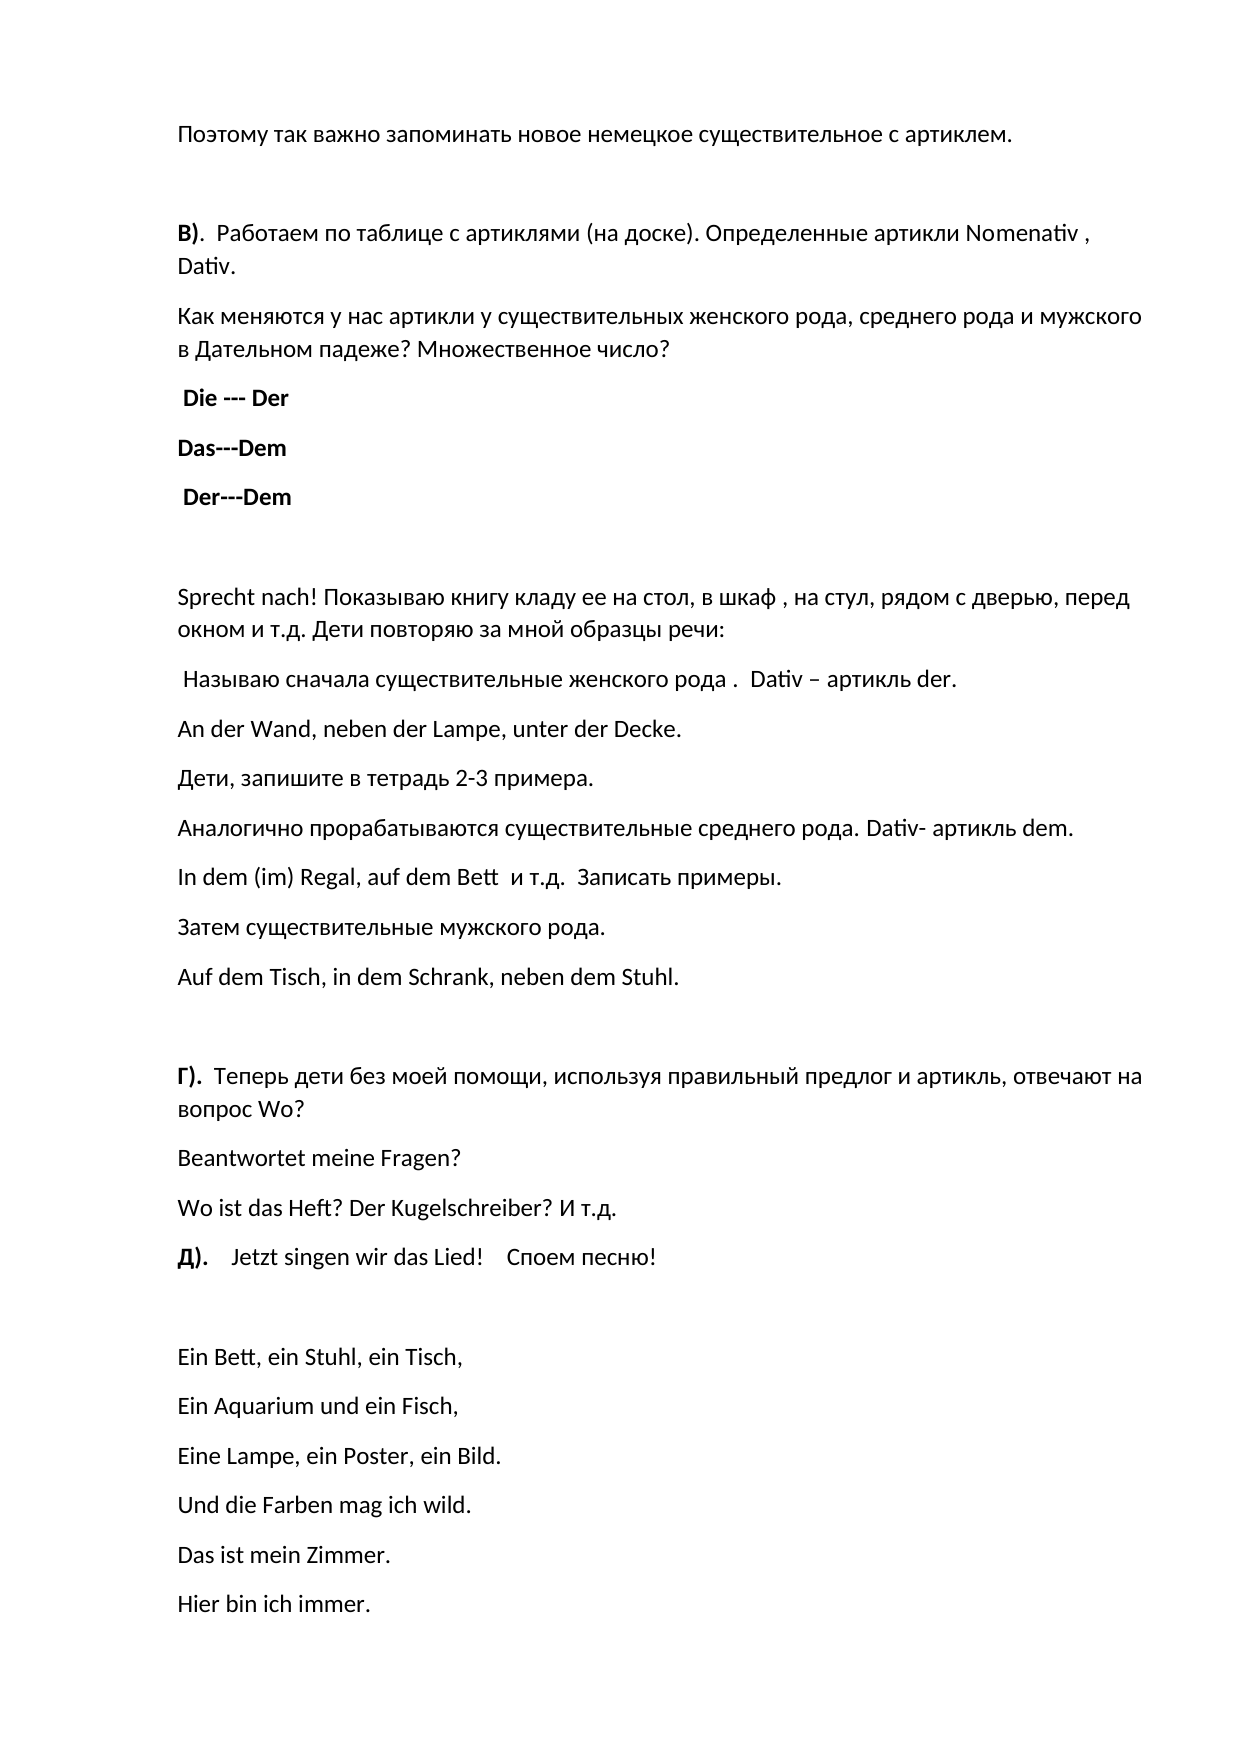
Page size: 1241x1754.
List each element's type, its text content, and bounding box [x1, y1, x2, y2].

text Д). Jetzt singen wir das Lied! Споем песню! [177, 1241, 1152, 1272]
text Und die Farben mag ich wild. [177, 1489, 1152, 1520]
text Eine Lampe, ein Poster, ein Bild. [177, 1440, 1152, 1470]
text Затем существительные мужского рода. [177, 911, 1152, 942]
text In dem (im) Regal, auf dem Bett и т.д. Записать примеры. [177, 861, 1152, 892]
text Sprecht nach! Показываю книгу кладу ее на стол, в шкаф , на стул, рядом с дверью, перед окном и т.д. Дети повторяю за мной образцы речи: [177, 581, 1152, 644]
text Das ist mein Zimmer. [177, 1539, 1152, 1569]
text Der---Dem [177, 481, 1152, 512]
text Auf dem Tisch, in dem Schrank, neben dem Stuhl. [177, 961, 1152, 991]
text Дети, запишите в тетрадь 2-3 примера. [177, 762, 1152, 793]
text Называю сначала существительные женского рода . Dativ – артикль der. [177, 663, 1152, 694]
text An der Wand, neben der Lampe, unter der Decke. [177, 713, 1152, 743]
text Ein Aquarium und ein Fisch, [177, 1390, 1152, 1421]
text Wo ist das Heft? Der Kugelschreiber? И т.д. [177, 1192, 1152, 1222]
text В). Работаем по таблице с артиклями (на доске). Определенные артикли Nomenativ , Dativ. [177, 217, 1152, 281]
text Аналогично прорабатываются существительные среднего рода. Dativ- артикль dem. [177, 812, 1152, 842]
text Г). Теперь дети без моей помощи, используя правильный предлог и артикль, отвечают на вопрос Wo? [177, 1060, 1152, 1123]
text Beantwortet meine Fragen? [177, 1142, 1152, 1173]
text Hier bin ich immer. [177, 1588, 1152, 1619]
text Das---Dem [177, 432, 1152, 462]
text Поэтому так важно запоминать новое немецкое существительное с артиклем. [177, 118, 1152, 149]
text Как меняются у нас артикли у существительных женского рода, среднего рода и мужского в Дательном падеже? Множественное число? [177, 300, 1152, 363]
text Die --- Der [177, 382, 1152, 413]
text Ein Bett, ein Stuhl, ein Tisch, [177, 1341, 1152, 1371]
